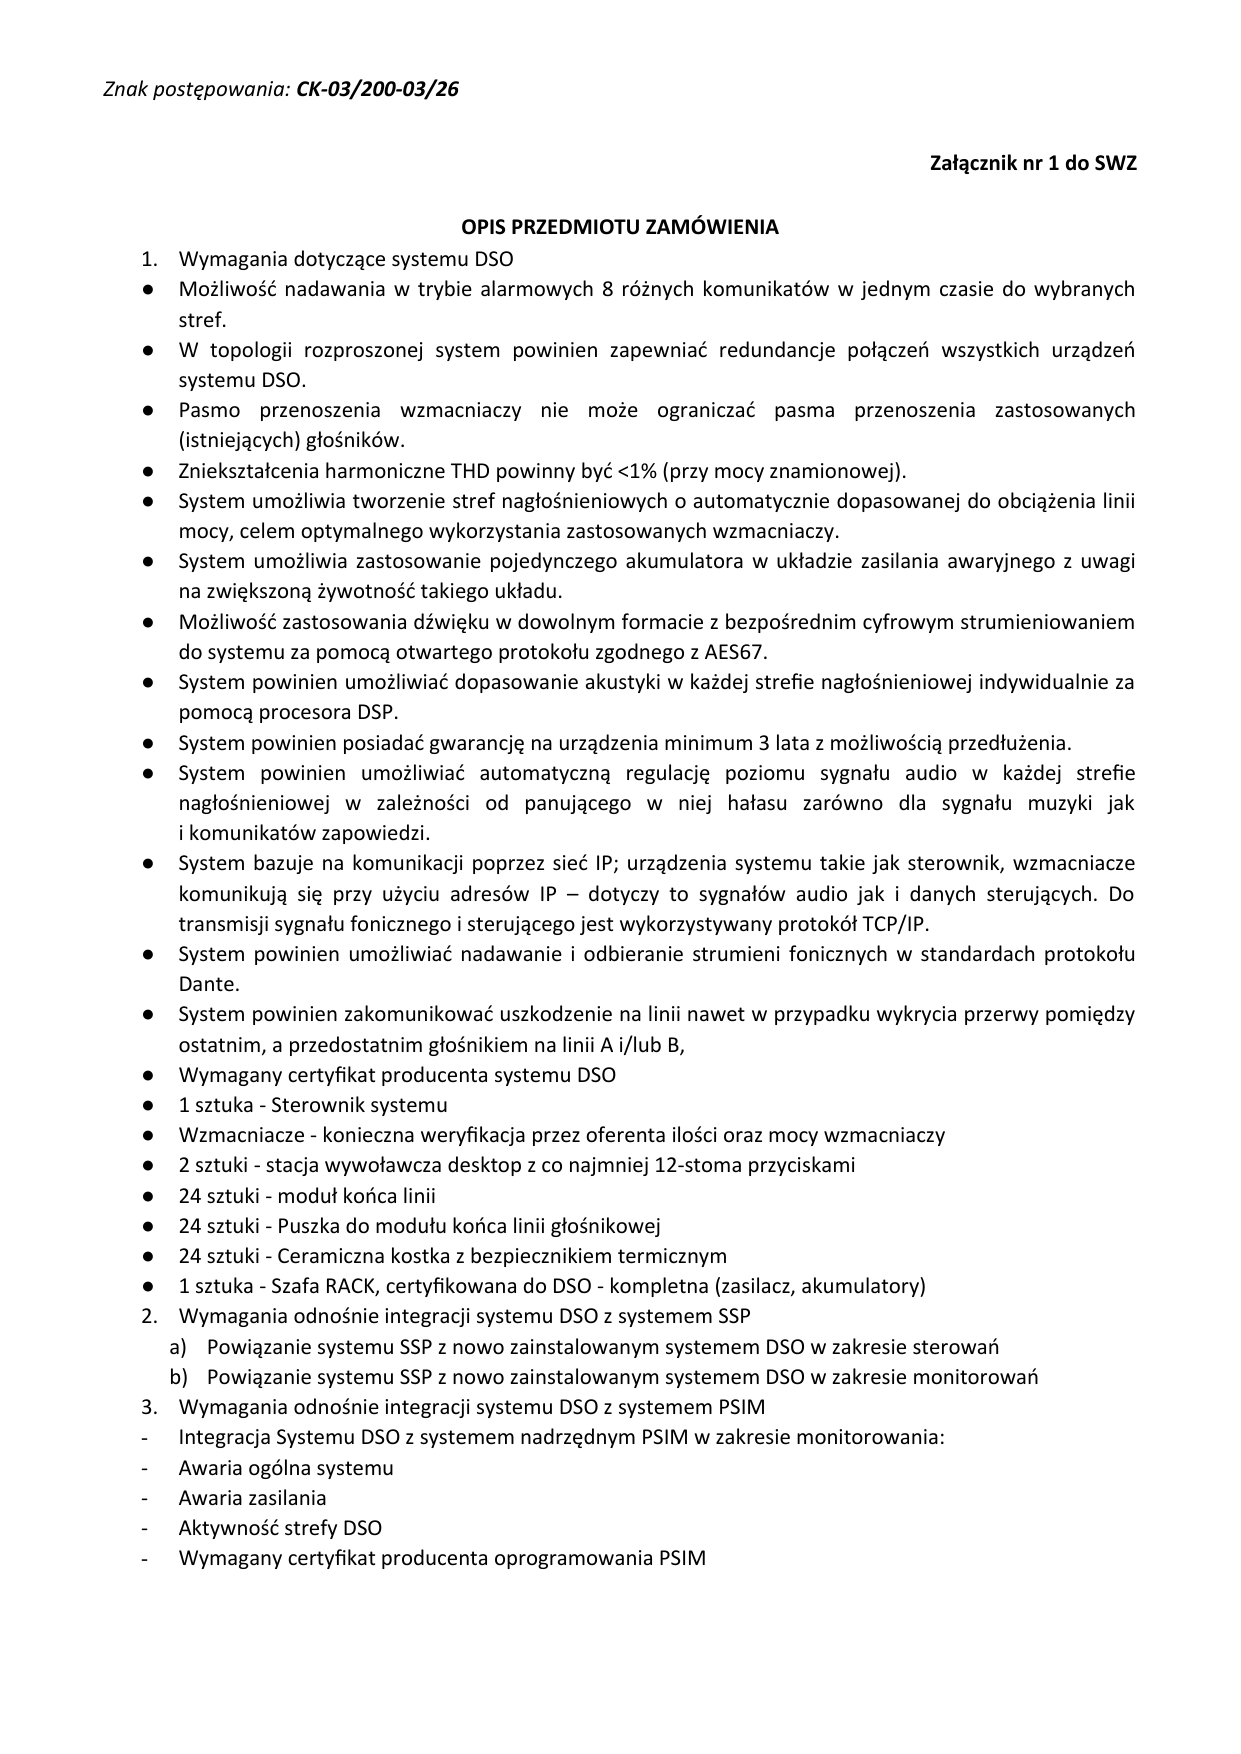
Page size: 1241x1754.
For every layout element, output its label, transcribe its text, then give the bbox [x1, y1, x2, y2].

list System powinien zakomunikować uszkodzenie na linii nawet w przypadku wykrycia przerwy pomiędzy ostatnim, a przedostatnim głośnikiem na linii A i/lub B, [141, 999, 1137, 1058]
list Zniekształcenia harmoniczne THD powinny być <1% (przy mocy znamionowej). [141, 456, 1137, 484]
list Wymagany certyfikat producenta systemu DSO [141, 1060, 1137, 1088]
list 24 sztuki - moduł końca linii [141, 1181, 1137, 1209]
text OPIS PRZEDMIOTU ZAMÓWIENIA [103, 212, 1137, 240]
list 2 sztuki - stacja wywoławcza desktop z co najmniej 12-stoma przyciskami [141, 1151, 1137, 1178]
list Awaria zasilania [141, 1483, 1137, 1511]
list System bazuje na komunikacji poprzez sieć IP; urządzenia systemu takie jak sterownik, wzmacniacze komunikują się przy użyciu adresów IP – dotyczy to sygnałów audio jak i danych sterujących. Do transmisji sygnału fonicznego i sterującego jest wykorzystywany protokół TCP/IP. [141, 848, 1137, 937]
list Awaria ogólna systemu [141, 1453, 1137, 1481]
list 1 sztuka - Sterownik systemu [141, 1090, 1137, 1118]
list Wymagania dotyczące systemu DSO [141, 244, 1137, 272]
list System powinien umożliwiać nadawanie i odbieranie strumieni fonicznych w standardach protokołu Dante. [141, 939, 1137, 997]
list Wymagania odnośnie integracji systemu DSO z systemem SSP [141, 1302, 1137, 1329]
list Pasmo przenoszenia wzmacniaczy nie może ograniczać pasma przenoszenia zastosowanych (istniejących) głośników. [141, 395, 1137, 453]
list 24 sztuki - Ceramiczna kostka z bezpiecznikiem termicznym [141, 1241, 1137, 1269]
list System umożliwia tworzenie stref nagłośnieniowych o automatycznie dopasowanej do obciążenia linii mocy, celem optymalnego wykorzystania zastosowanych wzmacniaczy. [141, 486, 1137, 544]
list Aktywność strefy DSO [141, 1513, 1137, 1541]
list Powiązanie systemu SSP z nowo zainstalowanym systemem DSO w zakresie sterowań [169, 1332, 1137, 1360]
list Możliwość nadawania w trybie alarmowych 8 różnych komunikatów w jednym czasie do wybranych stref. [141, 274, 1137, 333]
list Możliwość zastosowania dźwięku w dowolnym formacie z bezpośrednim cyfrowym strumieniowaniem do systemu za pomocą otwartego protokołu zgodnego z AES67. [141, 607, 1137, 665]
list 24 sztuki - Puszka do modułu końca linii głośnikowej [141, 1211, 1137, 1239]
list System powinien umożliwiać automatyczną regulację poziomu sygnału audio w każdej strefie nagłośnieniowej w zależności od panującego w niej hałasu zarówno dla sygnału muzyki jak i komunikatów zapowiedzi. [141, 758, 1137, 846]
list Wymagany certyfikat producenta oprogramowania PSIM [141, 1543, 1137, 1571]
list Wymagania odnośnie integracji systemu DSO z systemem PSIM [141, 1392, 1137, 1420]
list System powinien posiadać gwarancję na urządzenia minimum 3 lata z możliwością przedłużenia. [141, 728, 1137, 756]
list Powiązanie systemu SSP z nowo zainstalowanym systemem DSO w zakresie monitorowań [169, 1362, 1137, 1390]
list Wzmacniacze - konieczna weryfikacja przez oferenta ilości oraz mocy wzmacniaczy [141, 1120, 1137, 1148]
text Załącznik nr 1 do SWZ [103, 148, 1137, 176]
list 1 sztuka - Szafa RACK, certyfikowana do DSO - kompletna (zasilacz, akumulatory) [141, 1271, 1137, 1299]
list System umożliwia zastosowanie pojedynczego akumulatora w układzie zasilania awaryjnego z uwagi na zwiększoną żywotność takiego układu. [141, 546, 1137, 604]
list System powinien umożliwiać dopasowanie akustyki w każdej strefie nagłośnieniowej indywidualnie za pomocą procesora DSP. [141, 667, 1137, 725]
list W topologii rozproszonej system powinien zapewniać redundancje połączeń wszystkich urządzeń systemu DSO. [141, 335, 1137, 393]
list Integracja Systemu DSO z systemem nadrzędnym PSIM w zakresie monitorowania: [141, 1422, 1137, 1450]
